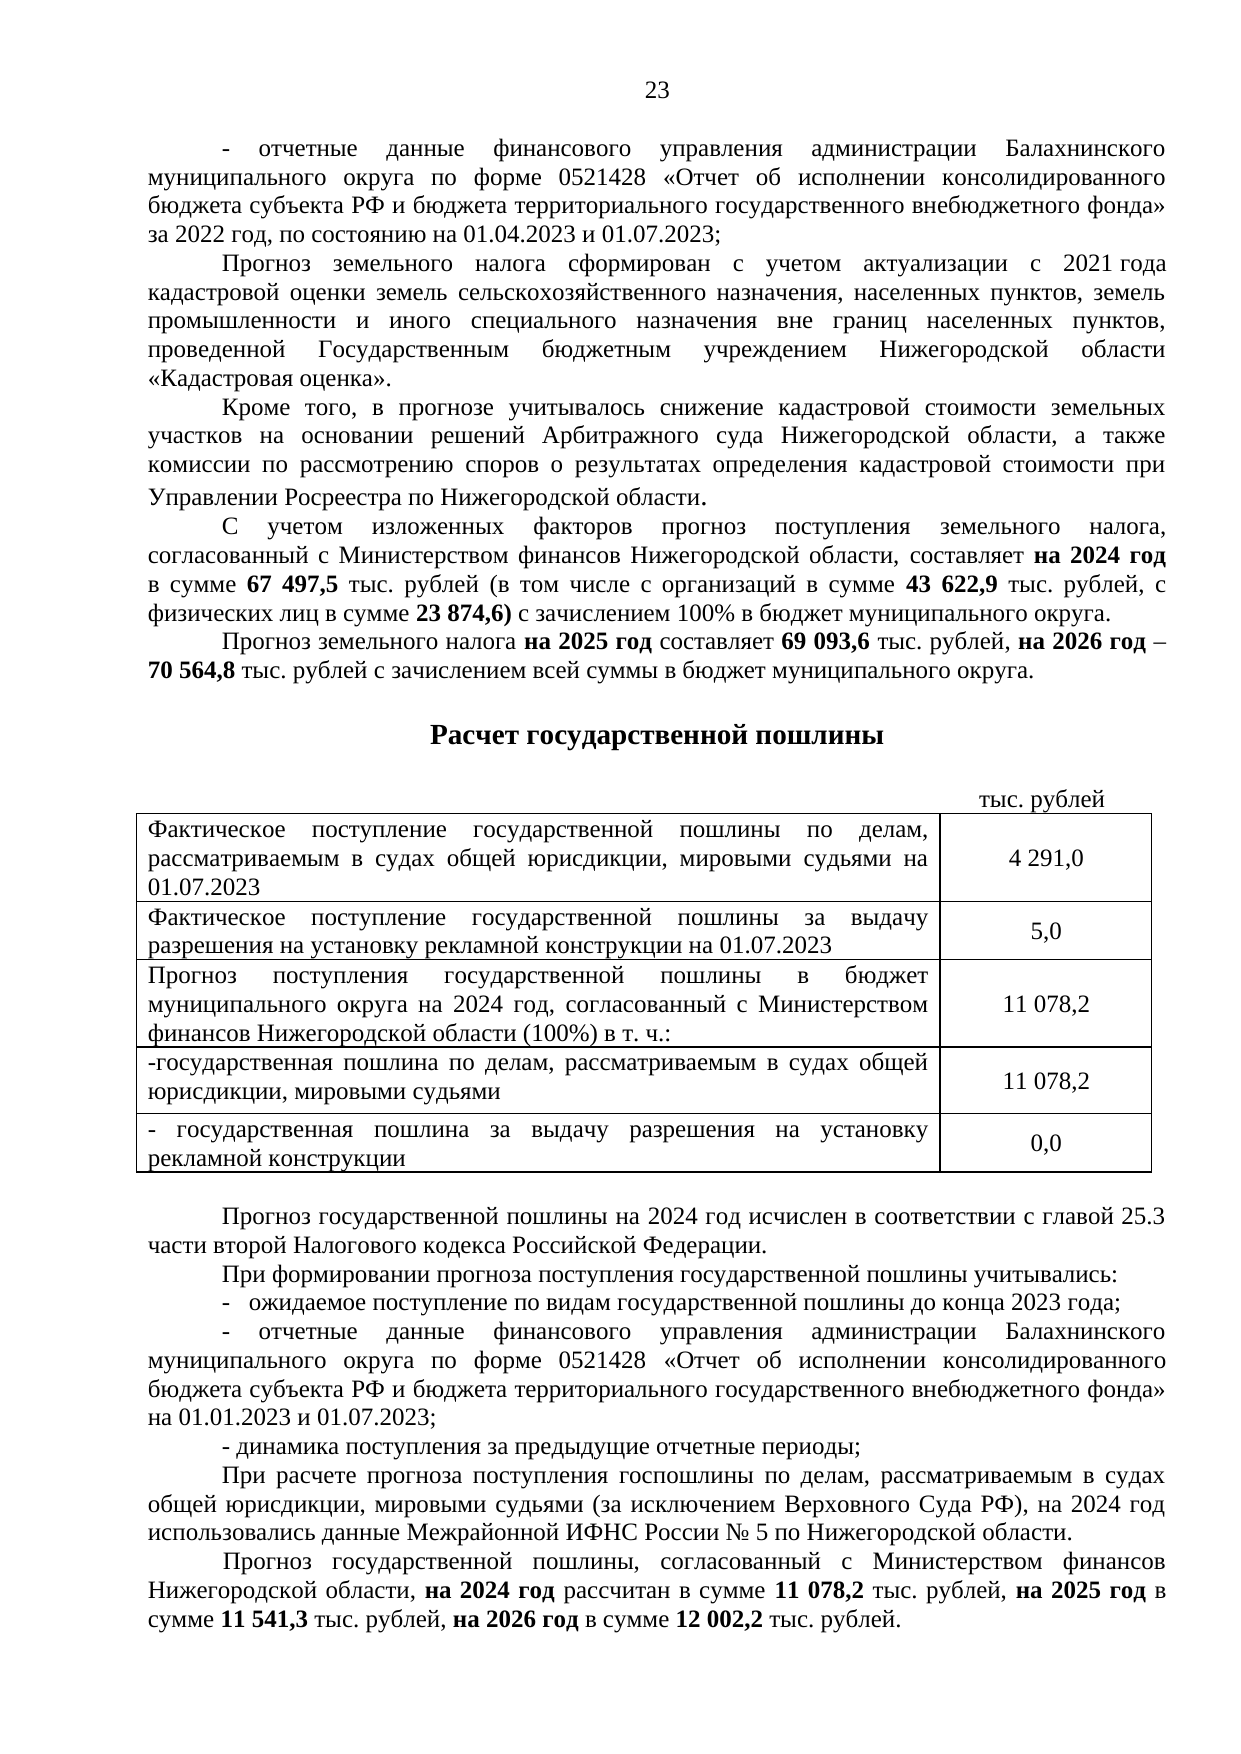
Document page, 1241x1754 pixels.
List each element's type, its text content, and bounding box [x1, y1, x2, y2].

table_header Фактическое поступление государственной пошлины по делам, рассматриваемым в судах общей юрисдикции, мировыми судьями на 01.07.2023 [137, 814, 939, 901]
table_cell 11 078,2 [941, 1048, 1151, 1113]
text тыс. рублей [148, 784, 1166, 813]
table_cell Прогноз поступления государственной пошлины в бюджет муниципального округа на 2024 год, согласованный с Министерством финансов Нижегородской области (100%) в т. ч.: [137, 960, 939, 1046]
table_cell 5,0 [941, 902, 1151, 959]
text Прогноз государственной пошлины, согласованный с Министерством финансов Нижегородской области, на 2024 год рассчитан в сумме 11 078,2 тыс. рублей, на 2025 год в сумме 11 541,3 тыс. рублей, на 2026 год в сумме 12 002,2 тыс. рублей. [148, 1546, 1166, 1632]
table_header 4 291,0 [941, 814, 1151, 901]
text - отчетные данные финансового управления администрации Балахнинского муниципального округа по форме 0521428 «Отчет об исполнении консолидированного бюджета субъекта РФ и бюджета территориального государственного внебюджетного фонда» на 01.01.2023 и 01.07.2023; [148, 1316, 1166, 1431]
text Кроме того, в прогнозе учитывалось снижение кадастровой стоимости земельных участков на основании решений Арбитражного суда Нижегородской области, а также комиссии по рассмотрению споров о результатах определения кадастровой стоимости при Управлении Росреестра по Нижегородской области. [148, 392, 1166, 511]
text Расчет государственной пошлины [148, 717, 1166, 751]
table_cell Фактическое поступление государственной пошлины за выдачу разрешения на установку рекламной конструкции на 01.07.2023 [137, 902, 939, 959]
text - динамика поступления за предыдущие отчетные периоды; [148, 1431, 1166, 1460]
text Прогноз государственной пошлины на 2024 год исчислен в соответствии с главой 25.3 части второй Налогового кодекса Российской Федерации. [148, 1201, 1166, 1259]
table_cell - государственная пошлина за выдачу разрешения на установку рекламной конструкции [137, 1114, 939, 1171]
text При расчете прогноза поступления госпошлины по делам, рассматриваемым в судах общей юрисдикции, мировыми судьями (за исключением Верховного Суда РФ), на 2024 год использовались данные Межрайонной ИФНС России № 5 по Нижегородской области. [148, 1460, 1166, 1546]
text - ожидаемое поступление по видам государственной пошлины до конца 2023 года; [148, 1287, 1166, 1316]
text При формировании прогноза поступления государственной пошлины учитывались: [148, 1259, 1166, 1287]
text С учетом изложенных факторов прогноз поступления земельного налога, согласованный с Министерством финансов Нижегородской области, составляет на 2024 год в сумме 67 497,5 тыс. рублей (в том числе с организаций в сумме 43 622,9 тыс. рублей, с физических лиц в сумме 23 874,6) с зачислением 100% в бюджет муниципального округа. [148, 511, 1166, 626]
table_cell 0,0 [941, 1114, 1151, 1171]
text Прогноз земельного налога на 2025 год составляет 69 093,6 тыс. рублей, на 2026 год – 70 564,8 тыс. рублей с зачислением всей суммы в бюджет муниципального округа. [148, 626, 1166, 684]
text Прогноз земельного налога сформирован с учетом актуализации с 2021 года кадастровой оценки земель сельскохозяйственного назначения, населенных пунктов, земель промышленности и иного специального назначения вне границ населенных пунктов, проведенной Государственным бюджетным учреждением Нижегородской области «Кадастровая оценка». [148, 248, 1166, 392]
text - отчетные данные финансового управления администрации Балахнинского муниципального округа по форме 0521428 «Отчет об исполнении консолидированного бюджета субъекта РФ и бюджета территориального государственного внебюджетного фонда» за 2022 год, по состоянию на 01.04.2023 и 01.07.2023; [148, 133, 1166, 248]
table_cell -государственная пошлина по делам, рассматриваемым в судах общей юрисдикции, мировыми судьями [137, 1048, 939, 1113]
table_cell 11 078,2 [941, 960, 1151, 1046]
